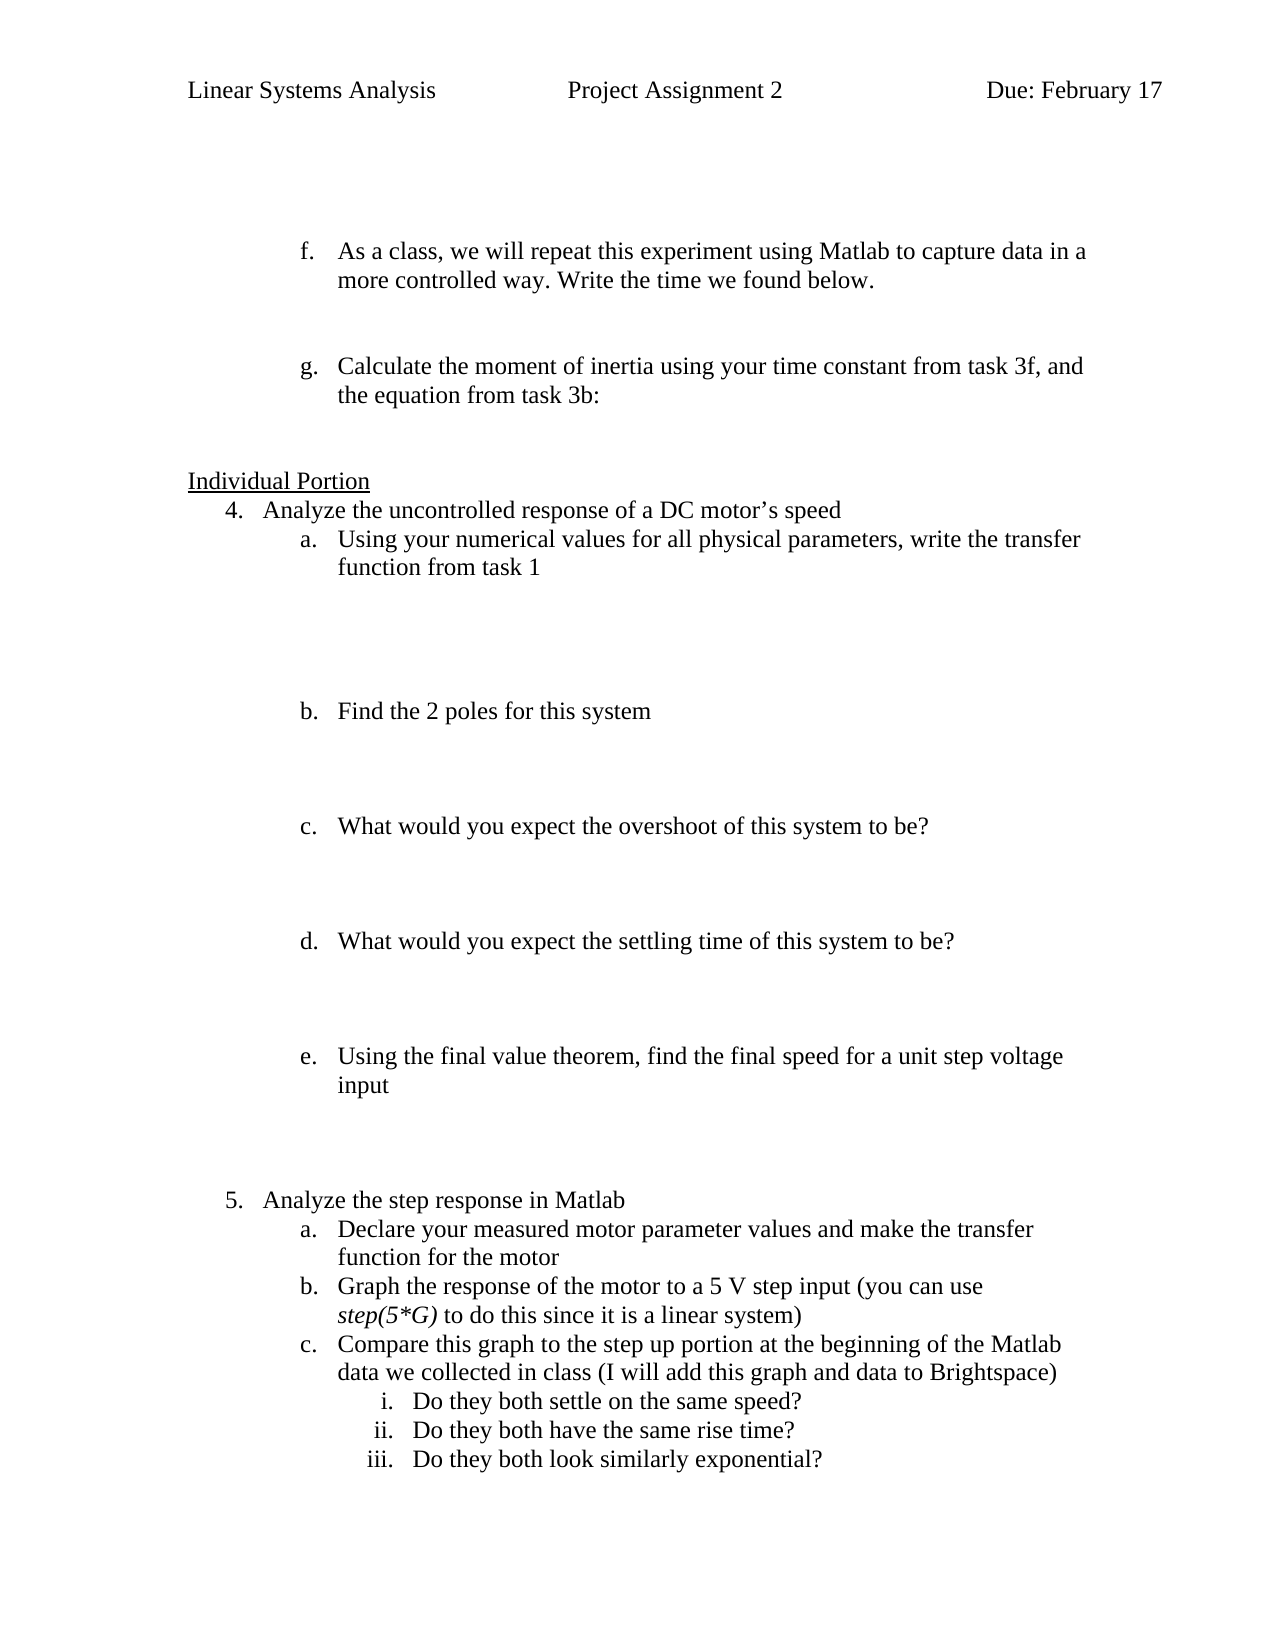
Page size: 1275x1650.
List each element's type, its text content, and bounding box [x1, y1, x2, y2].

list Declare your measured motor parameter values and make the transfer function for the motor [300, 1214, 1087, 1271]
list Using your numerical values for all physical parameters, write the transfer function from task 1 [300, 524, 1087, 581]
list As a class, we will repeat this experiment using Matlab to capture data in a more controlled way. Write the time we found below. [300, 236, 1087, 294]
list Find the 2 poles for this system [300, 696, 1087, 725]
list Calculate the moment of inertia using your time constant from task 3f, and the equation from task 3b: [300, 351, 1087, 409]
list Analyze the uncontrolled response of a DC motor’s speed [225, 495, 1087, 524]
list Analyze the step response in Matlab [225, 1185, 1087, 1214]
list Do they both look similarly exponential? [394, 1444, 1087, 1472]
list Do they both have the same rise time? [394, 1415, 1087, 1444]
list Compare this graph to the step up portion at the beginning of the Matlab data we collected in class (I will add this graph and data to Brightspace) [300, 1329, 1087, 1386]
list Graph the response of the motor to a 5 V step input (you can use step(5*G) to do this since it is a linear system) [300, 1271, 1087, 1329]
text Individual Portion [187, 466, 1087, 495]
list Do they both settle on the same speed? [394, 1386, 1087, 1415]
list What would you expect the overshoot of this system to be? [300, 811, 1087, 840]
list Using the final value theorem, find the final speed for a unit step voltage input [300, 1041, 1087, 1099]
list What would you expect the settling time of this system to be? [300, 926, 1087, 955]
